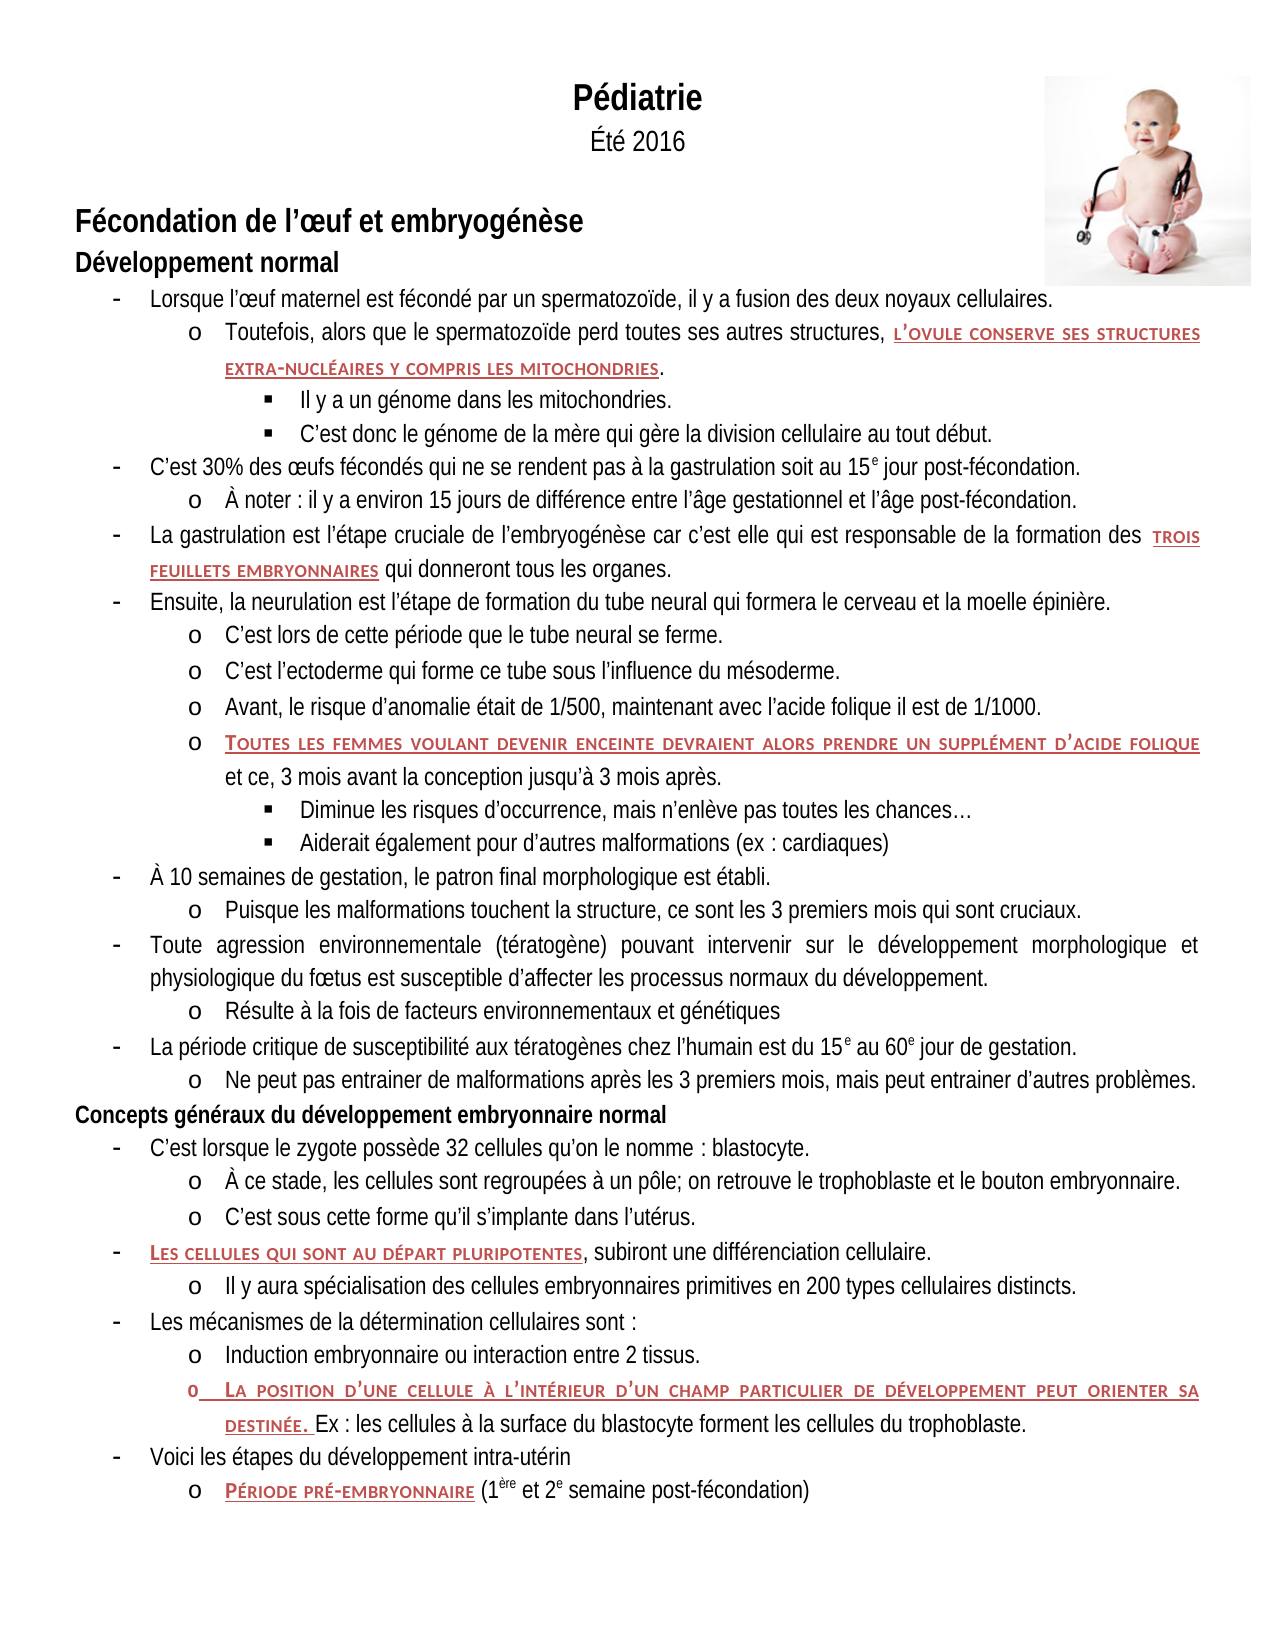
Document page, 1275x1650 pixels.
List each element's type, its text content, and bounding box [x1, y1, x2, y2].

list La période critique de susceptibilité aux tératogènes chez l’humain est du 15e au 60e jour de gestation. [112, 1032, 1200, 1061]
list La gastrulation est l’étape cruciale de l’embryogénèse car c’est elle qui est responsable de la formation des trois feuillets embryonnaires qui donneront tous les organes. [112, 520, 1200, 583]
picture [1044, 76, 1251, 286]
list Voici les étapes du développement intra-utérin [112, 1442, 1200, 1471]
list C’est sous cette forme qu’il s’implante dans l’utérus. [187, 1202, 1200, 1233]
list C’est 30% des œufs fécondés qui ne se rendent pas à la gastrulation soit au 15e jour post-fécondation. [112, 452, 1200, 481]
list À noter : il y a environ 15 jours de différence entre l’âge gestationnel et l’âge post-fécondation. [187, 485, 1200, 516]
text Fécondation de l’œuf et embryogénèse [75, 201, 1200, 239]
list Les cellules qui sont au départ pluripotentes, subiront une différenciation cellulaire. [112, 1237, 1200, 1267]
list C’est donc le génome de la mère qui gère la division cellulaire au tout début. [262, 419, 1200, 447]
list Il y a un génome dans les mitochondries. [262, 386, 1200, 414]
list Toutefois, alors que le spermatozoïde perd toutes ses autres structures, l’ovule conserve ses structures extra-nucléaires y compris les mitochondries. [187, 317, 1200, 381]
list À 10 semaines de gestation, le patron final morphologique est établi. [112, 861, 1200, 890]
list Toutes les femmes voulant devenir enceinte devraient alors prendre un supplément d’acide folique et ce, 3 mois avant la conception jusqu’à 3 mois après. [187, 727, 1200, 791]
list C’est lors de cette période que le tube neural se ferme. [187, 621, 1200, 651]
list La position d’une cellule à l’intérieur d’un champ particulier de développement peut orienter sa destinée. Ex : les cellules à la surface du blastocyte forment les cellules du trophoblaste. [187, 1375, 1200, 1438]
list Diminue les risques d’occurrence, mais n’enlève pas toutes les chances… [262, 795, 1200, 824]
text Développement normal [75, 245, 1200, 279]
text Été 2016 [75, 124, 1200, 158]
text Concepts généraux du développement embryonnaire normal [75, 1100, 1200, 1129]
list Résulte à la fois de facteurs environnementaux et génétiques [187, 996, 1200, 1027]
list Toute agression environnementale (tératogène) pouvant intervenir sur le développement morphologique et physiologique du fœtus est susceptible d’affecter les processus normaux du développement. [112, 930, 1200, 992]
text Pédiatrie [75, 75, 1200, 118]
list C’est l’ectoderme qui forme ce tube sous l’influence du mésoderme. [187, 656, 1200, 687]
list Aiderait également pour d’autres malformations (ex : cardiaques) [262, 828, 1200, 857]
list À ce stade, les cellules sont regroupées à un pôle; on retrouve le trophoblaste et le bouton embryonnaire. [187, 1166, 1200, 1197]
list Induction embryonnaire ou interaction entre 2 tissus. [187, 1339, 1200, 1371]
list Avant, le risque d’anomalie était de 1/500, maintenant avec l’acide folique il est de 1/1000. [187, 692, 1200, 722]
list Ensuite, la neurulation est l’étape de formation du tube neural qui formera le cerveau et la moelle épinière. [112, 587, 1200, 616]
list Puisque les malformations touchent la structure, ce sont les 3 premiers mois qui sont cruciaux. [187, 894, 1200, 926]
list Il y aura spécialisation des cellules embryonnaires primitives en 200 types cellulaires distincts. [187, 1271, 1200, 1302]
list Les mécanismes de la détermination cellulaires sont : [112, 1306, 1200, 1335]
list Lorsque l’œuf maternel est fécondé par un spermatozoïde, il y a fusion des deux noyaux cellulaires. [112, 284, 1200, 312]
list Période pré-embryonnaire (1ère et 2e semaine post-fécondation) [187, 1475, 1200, 1506]
list Ne peut pas entrainer de malformations après les 3 premiers mois, mais peut entrainer d’autres problèmes. [187, 1065, 1200, 1096]
list C’est lorsque le zygote possède 32 cellules qu’on le nomme : blastocyte. [112, 1133, 1200, 1162]
